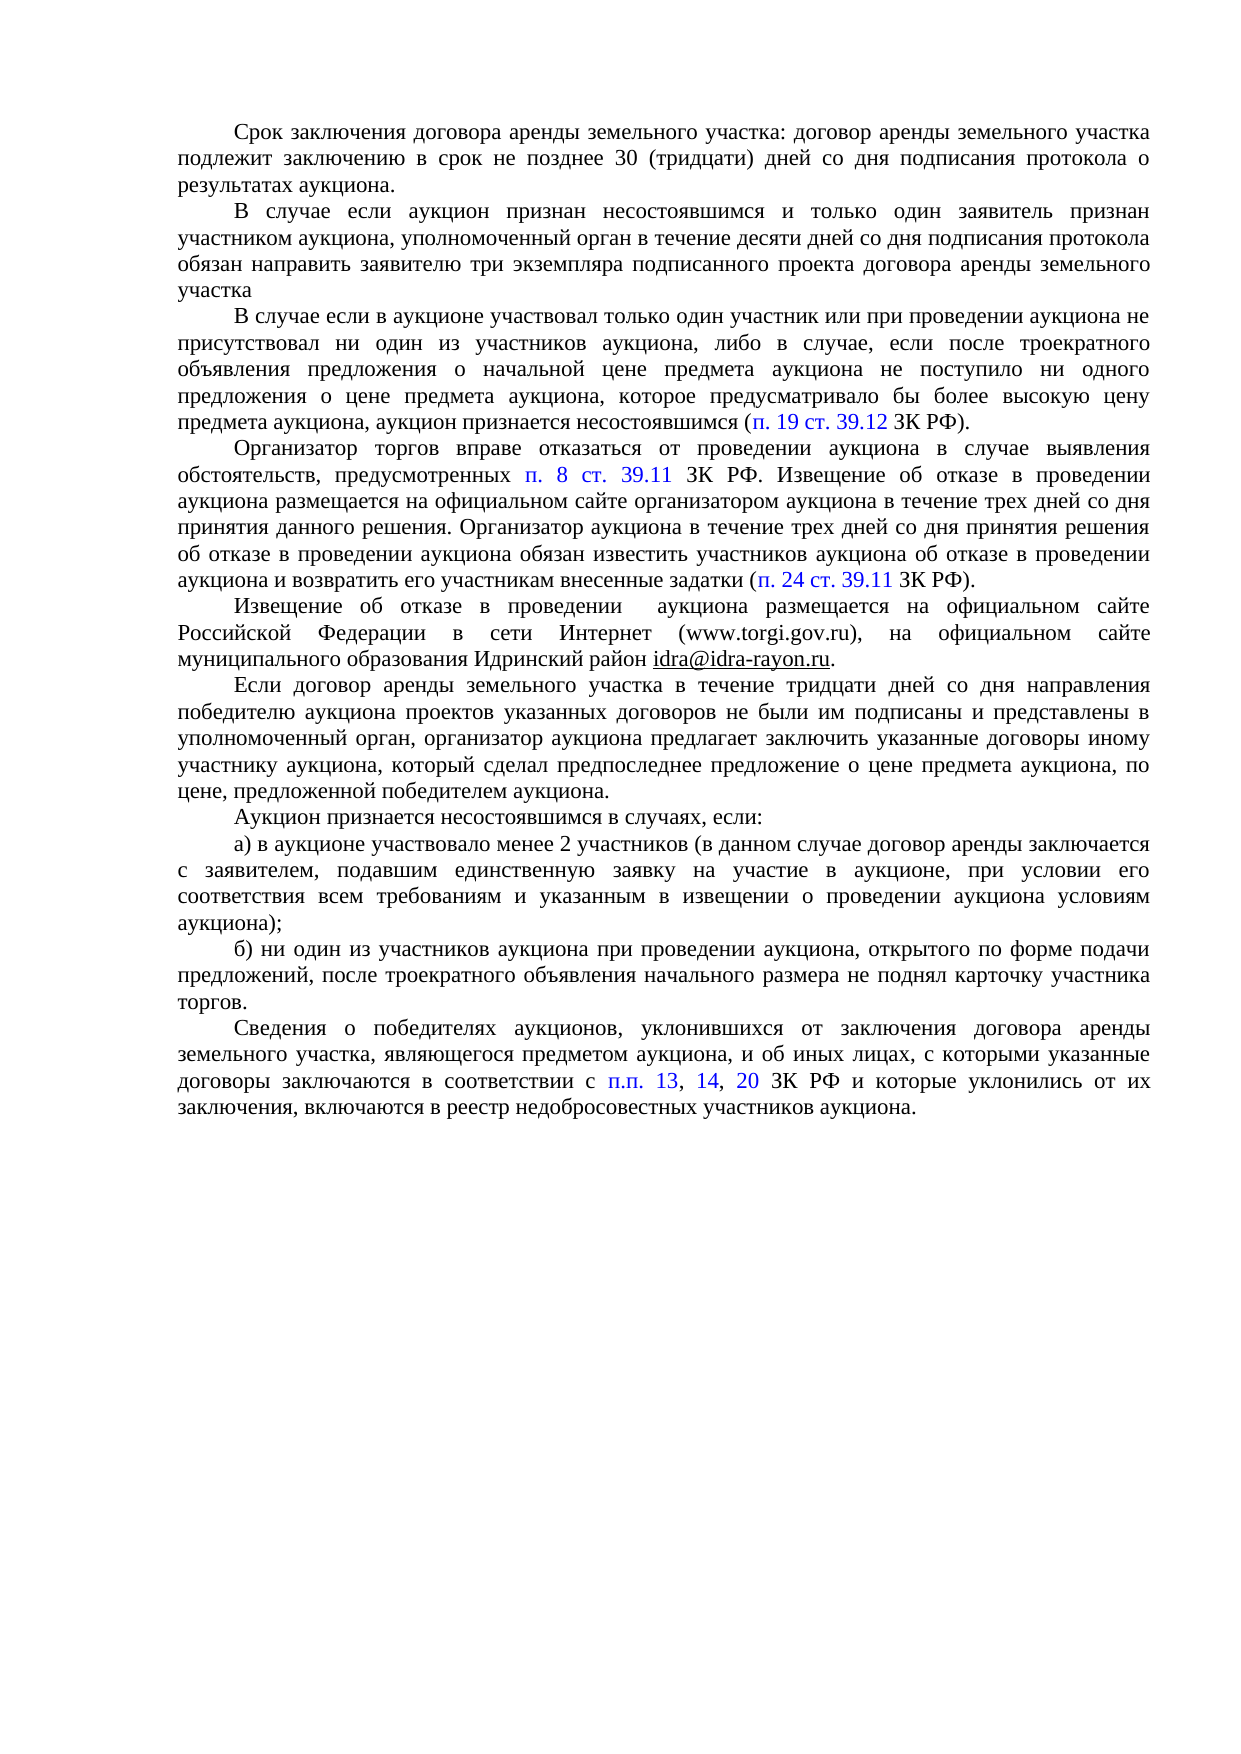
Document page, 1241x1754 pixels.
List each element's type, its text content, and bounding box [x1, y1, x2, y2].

text Срок заключения договора аренды земельного участка: договор аренды земельного участка подлежит заключению в срок не позднее 30 (тридцати) дней со дня подписания протокола о результатах аукциона. [177, 118, 1152, 197]
text В случае если в аукционе участвовал только один участник или при проведении аукциона не присутствовал ни один из участников аукциона, либо в случае, если после троекратного объявления предложения о начальной цене предмета аукциона не поступило ни одного предложения о цене предмета аукциона, которое предусматривало бы более высокую цену предмета аукциона, аукцион признается несостоявшимся (п. 19 ст. 39.12 ЗК РФ). [177, 303, 1152, 434]
text Если договор аренды земельного участка в течение тридцати дней со дня направления победителю аукциона проектов указанных договоров не были им подписаны и представлены в уполномоченный орган, организатор аукциона предлагает заключить указанные договоры иному участнику аукциона, который сделал предпоследнее предложение о цене предмета аукциона, по цене, предложенной победителем аукциона. [177, 672, 1152, 803]
text а) в аукционе участвовало менее 2 участников (в данном случае договор аренды заключается с заявителем, подавшим единственную заявку на участие в аукционе, при условии его соответствия всем требованиям и указанным в извещении о проведении аукциона условиям аукциона); [177, 830, 1152, 935]
text В случае если аукцион признан несостоявшимся и только один заявитель признан участником аукциона, уполномоченный орган в течение десяти дней со дня подписания протокола обязан направить заявителю три экземпляра подписанного проекта договора аренды земельного участка [177, 197, 1152, 303]
text Аукцион признается несостоявшимся в случаях, если: [177, 803, 1152, 830]
text б) ни один из участников аукциона при проведении аукциона, открытого по форме подачи предложений, после троекратного объявления начального размера не поднял карточку участника торгов. [177, 935, 1152, 1014]
text Сведения о победителях аукционов, уклонившихся от заключения договора аренды земельного участка, являющегося предметом аукциона, и об иных лицах, с которыми указанные договоры заключаются в соответствии с п.п. 13, 14, 20 ЗК РФ и которые уклонились от их заключения, включаются в реестр недобросовестных участников аукциона. [177, 1014, 1152, 1119]
text Извещение об отказе в проведении аукциона размещается на официальном сайте Российской Федерации в сети Интернет (www.torgi.gov.ru), на официальном сайте муниципального образования Идринский район idra@idra-rayon.ru. [177, 592, 1152, 672]
text Организатор торгов вправе отказаться от проведении аукциона в случае выявления обстоятельств, предусмотренных п. 8 ст. 39.11 ЗК РФ. Извещение об отказе в проведении аукциона размещается на официальном сайте организатором аукциона в течение трех дней со дня принятия данного решения. Организатор аукциона в течение трех дней со дня принятия решения об отказе в проведении аукциона обязан известить участников аукциона об отказе в проведении аукциона и возвратить его участникам внесенные задатки (п. 24 ст. 39.11 ЗК РФ). [177, 434, 1152, 592]
